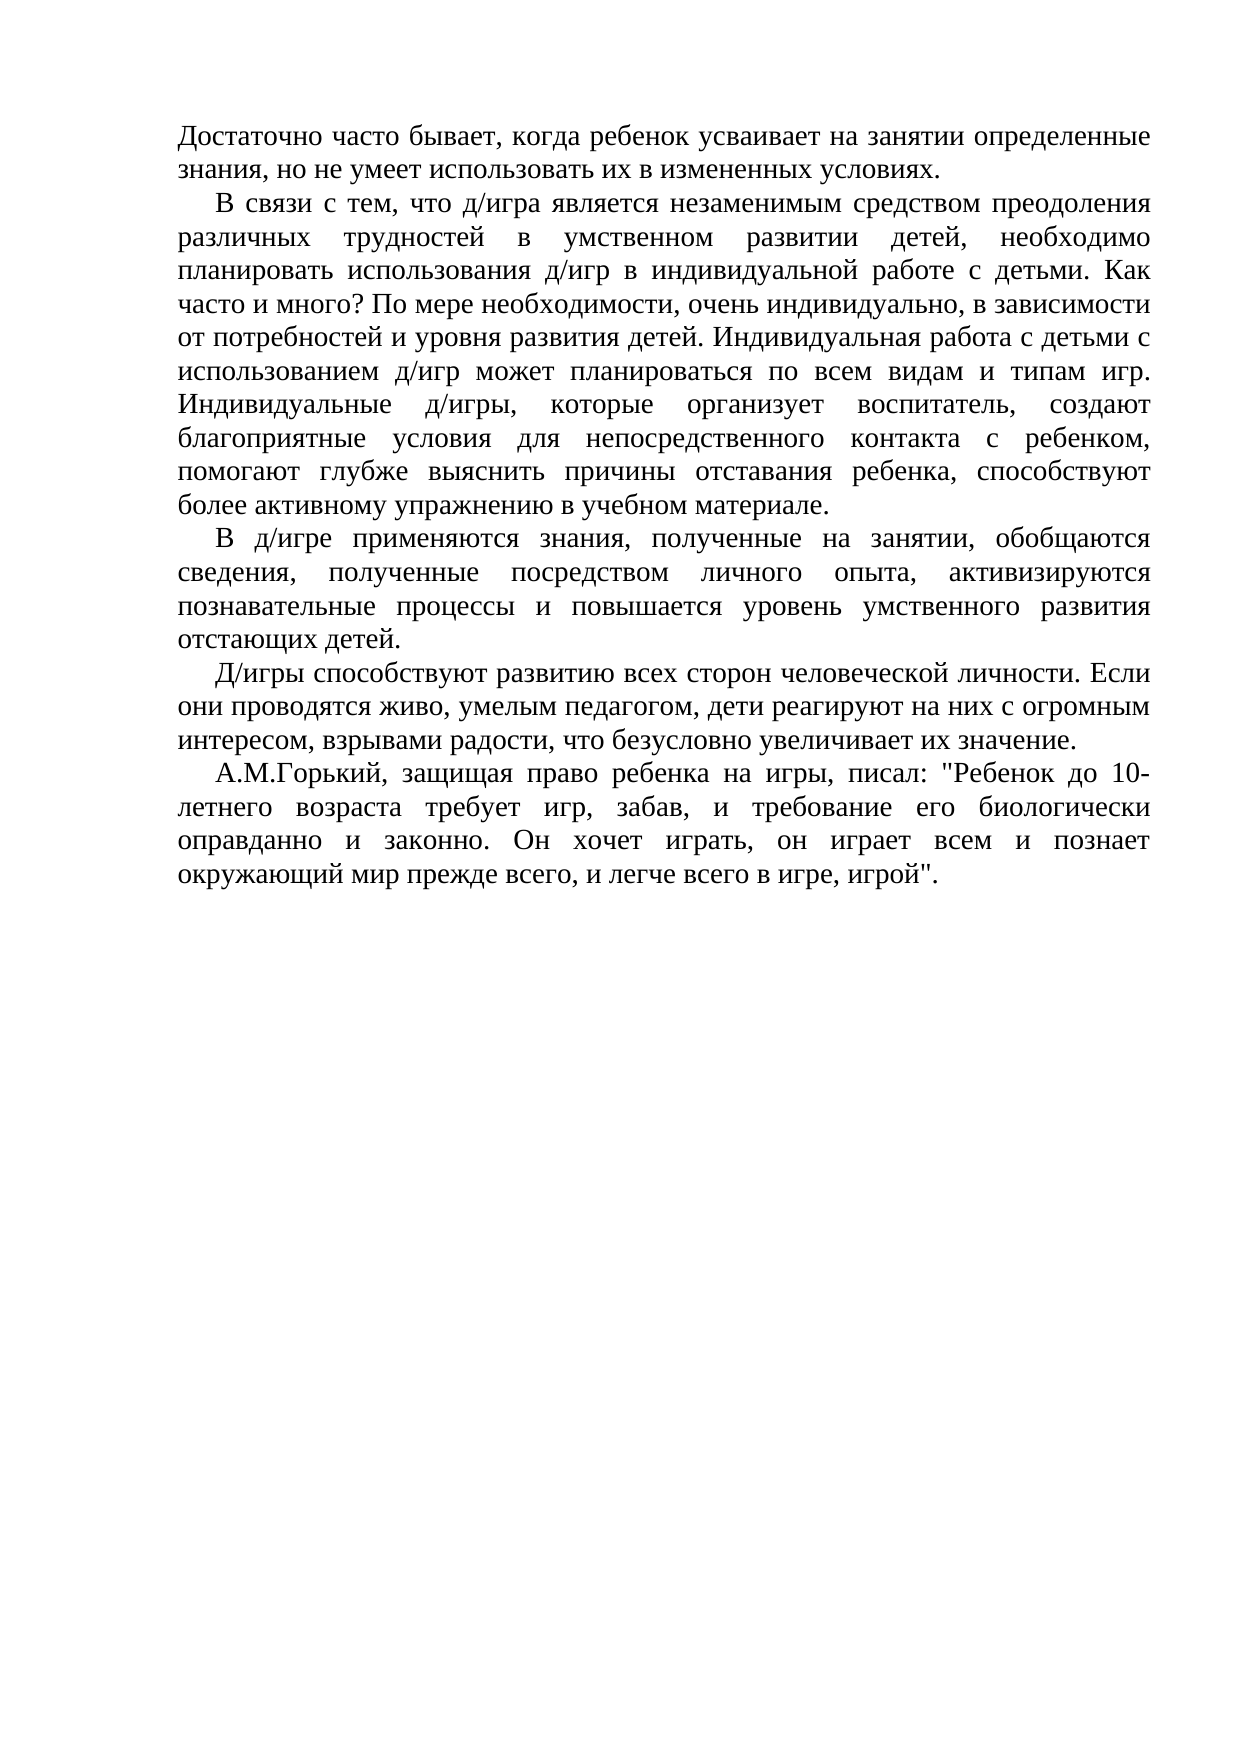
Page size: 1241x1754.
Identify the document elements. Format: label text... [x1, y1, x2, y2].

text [177, 118, 1152, 185]
text Д/игры способствуют развитию всех сторон человеческой личности. Если они проводятся живо, умелым педагогом, дети реагируют на них с огромным интересом, взрывами радости, что безусловно увеличивает их значение. [177, 655, 1152, 755]
text В связи с тем, что д/игра является незаменимым средством преодоления различных трудностей в умственном развитии детей, необходимо планировать использования д/игр в индивидуальной работе с детьми. Как часто и много? По мере необходимости, очень индивидуально, в зависимости от потребностей и уровня развития детей. Индивидуальная работа с детьми с использованием д/игр может планироваться по всем видам и типам игр. Индивидуальные д/игры, которые организует воспитатель, создают благоприятные условия для непосредственного контакта с ребенком, помогают глубже выяснить причины отставания ребенка, способствуют более активному упражнению в учебном материале. [177, 185, 1152, 521]
text А.М.Горький, защищая право ребенка на игры, писал: "Ребенок до 10-летнего возраста требует игр, забав, и требование его биологически оправданно и законно. Он хочет играть, он играет всем и познает окружающий мир прежде всего, и легче всего в игре, игрой". [177, 755, 1152, 889]
text В д/игре применяются знания, полученные на занятии, обобщаются сведения, полученные посредством личного опыта, активизируются познавательные процессы и повышается уровень умственного развития отстающих детей. [177, 521, 1152, 655]
